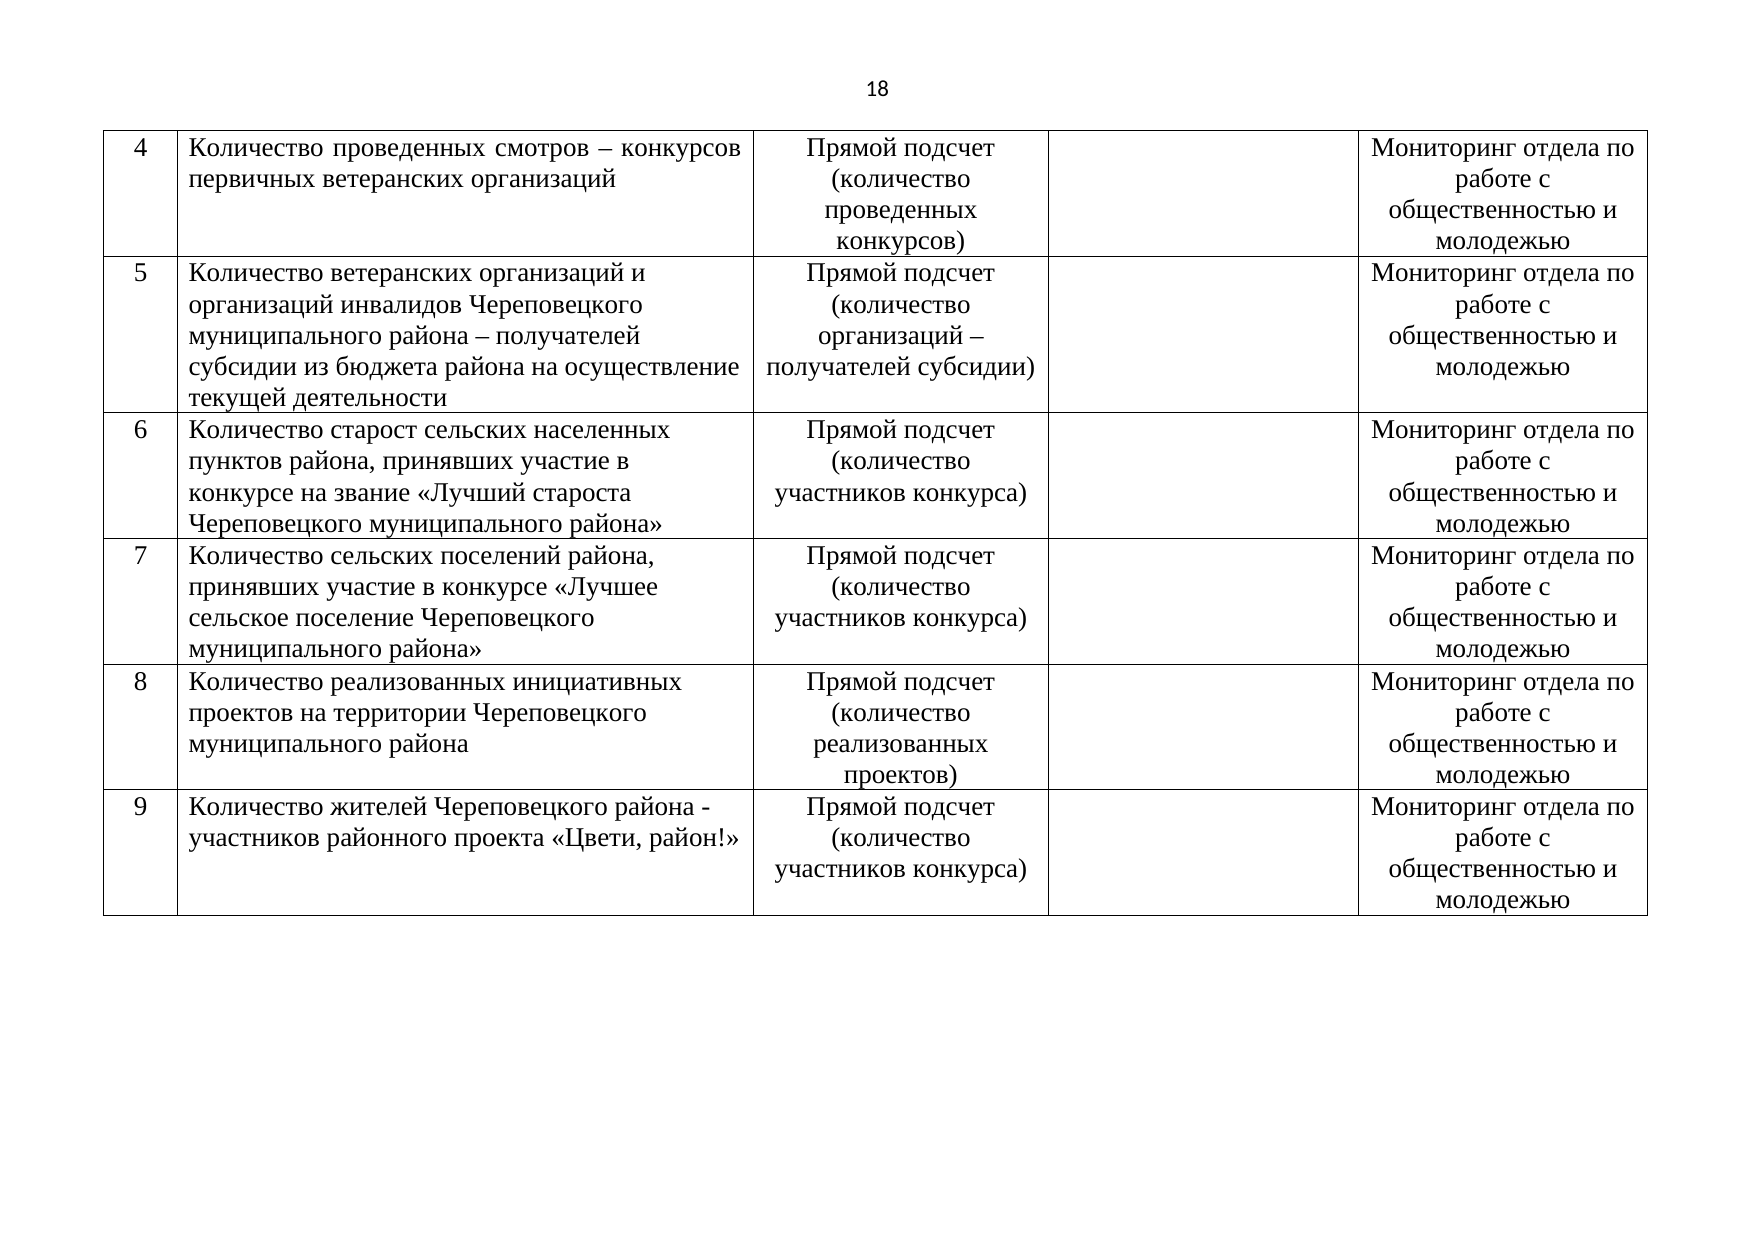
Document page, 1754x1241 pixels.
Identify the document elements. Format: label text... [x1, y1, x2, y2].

table_cell Мониторинг отдела по работе с общественностью и молодежью [1359, 413, 1647, 538]
table_cell 4 [104, 131, 177, 256]
table_cell Прямой подсчет (количество участников конкурса) [754, 790, 1048, 915]
table_cell 6 [104, 413, 177, 538]
table_cell 8 [104, 665, 177, 789]
table_cell Прямой подсчет (количество организаций – получателей субсидии) [754, 257, 1048, 412]
table_cell [1049, 790, 1358, 915]
table_cell Прямой подсчет (количество участников конкурса) [754, 413, 1048, 538]
table_cell Прямой подсчет (количество участников конкурса) [754, 539, 1048, 663]
table_cell [1049, 257, 1358, 412]
table_cell Количество старост сельских населенных пунктов района, принявших участие в конкурсе на звание «Лучший староста Череповецкого муниципального района» [178, 413, 753, 538]
table_cell 7 [104, 539, 177, 663]
table_cell Мониторинг отдела по работе с общественностью и молодежью [1359, 539, 1647, 663]
table_cell [1049, 131, 1358, 256]
table_cell Количество реализованных инициативных проектов на территории Череповецкого муниципального района [178, 665, 753, 789]
table_cell Количество проведенных смотров – конкурсов первичных ветеранских организаций [178, 131, 753, 256]
table_cell Прямой подсчет (количество реализованных проектов) [754, 665, 1048, 789]
table_cell 9 [104, 790, 177, 915]
table_cell [1049, 413, 1358, 538]
table_cell Количество сельских поселений района, принявших участие в конкурсе «Лучшее сельское поселение Череповецкого муниципального района» [178, 539, 753, 663]
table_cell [1359, 131, 1647, 256]
table_cell Количество жителей Череповецкого района - участников районного проекта «Цвети, район!» [178, 790, 753, 915]
table_cell Мониторинг отдела по работе с общественностью и молодежью [1359, 665, 1647, 789]
table_cell Прямой подсчет (количество проведенных конкурсов) [754, 131, 1048, 256]
table_cell [1049, 539, 1358, 663]
table_cell 5 [104, 257, 177, 412]
table_cell Мониторинг отдела по работе с общественностью и молодежью [1359, 257, 1647, 412]
table_cell Количество ветеранских организаций и организаций инвалидов Череповецкого муниципального района – получателей субсидии из бюджета района на осуществление текущей деятельности [178, 257, 753, 412]
table_cell [1049, 665, 1358, 789]
table_cell Мониторинг отдела по работе с общественностью и молодежью [1359, 790, 1647, 915]
